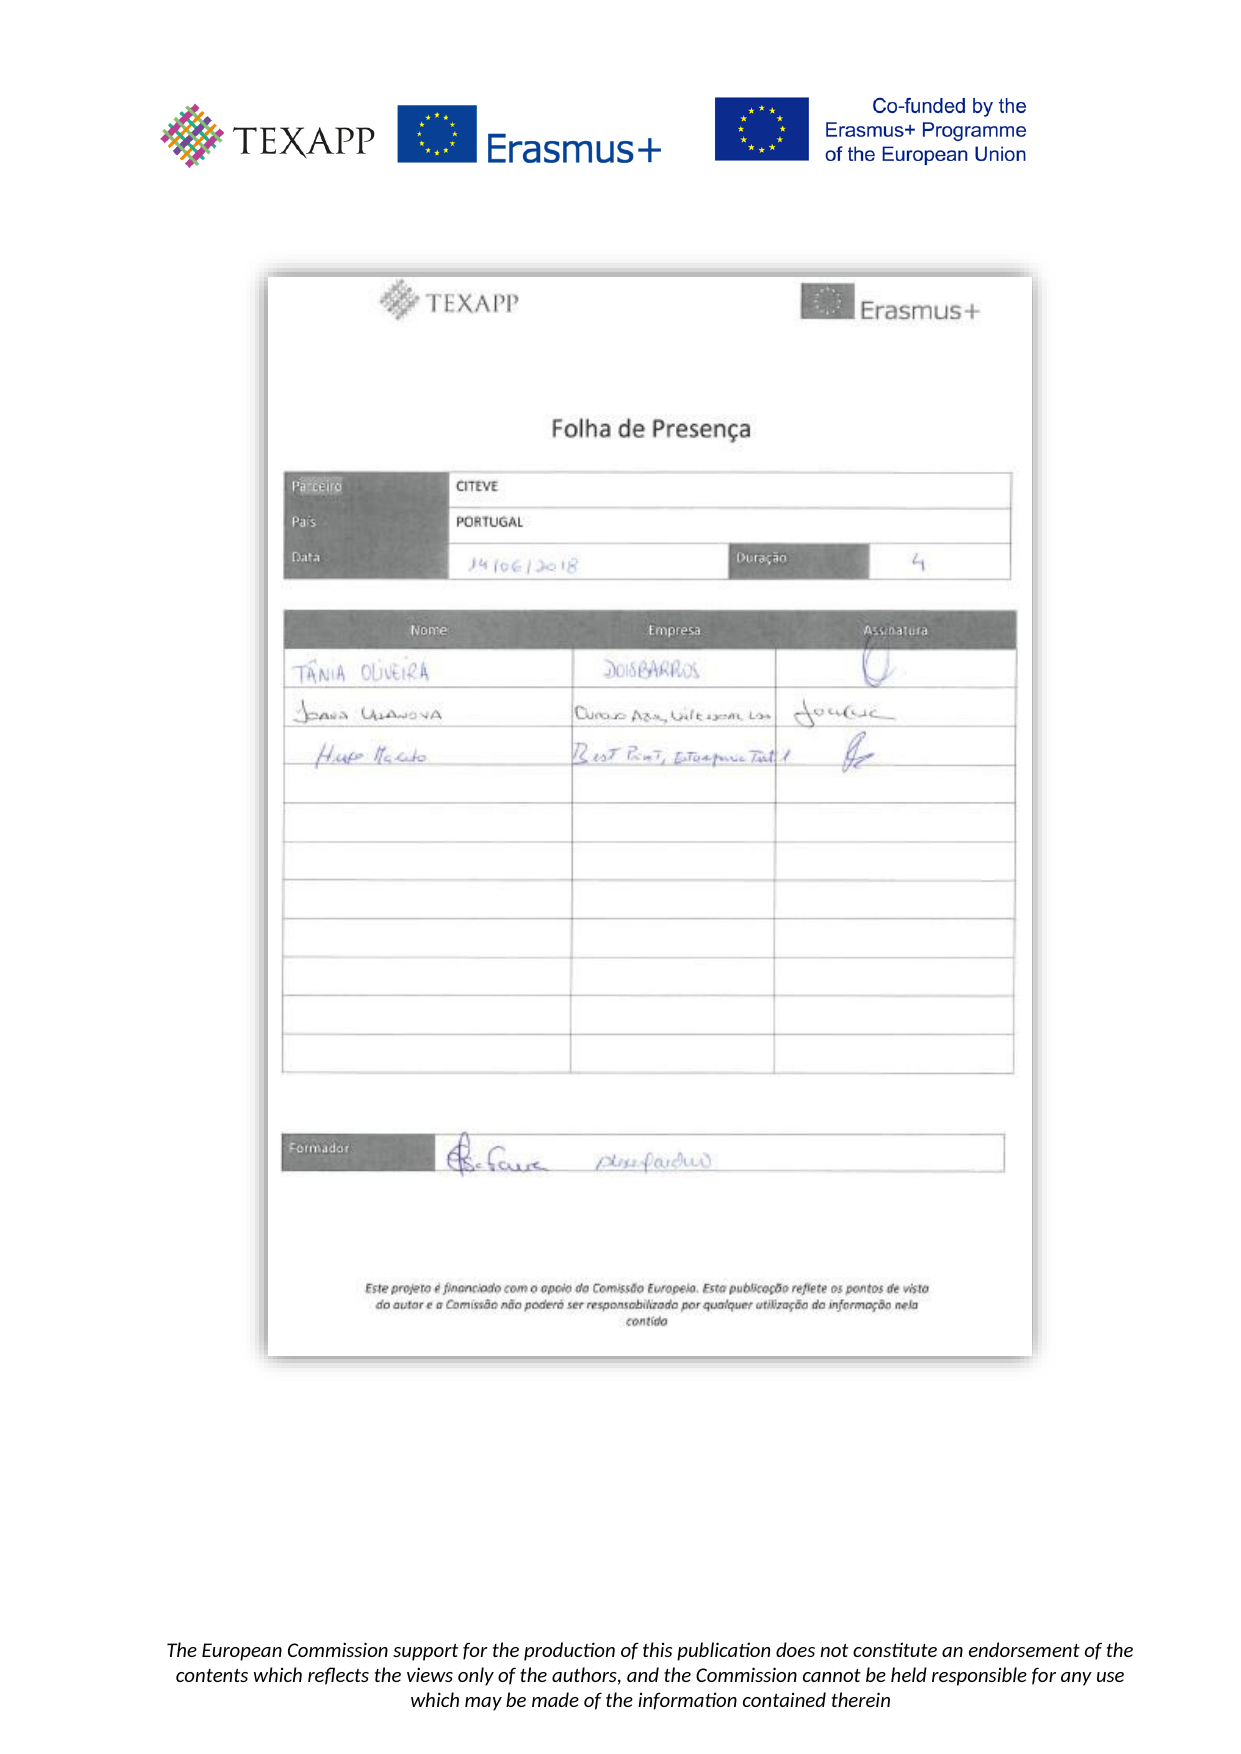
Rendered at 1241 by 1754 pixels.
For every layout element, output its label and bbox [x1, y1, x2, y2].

picture [695, 79, 1042, 179]
picture [237, 246, 1061, 1386]
picture [136, 87, 661, 185]
